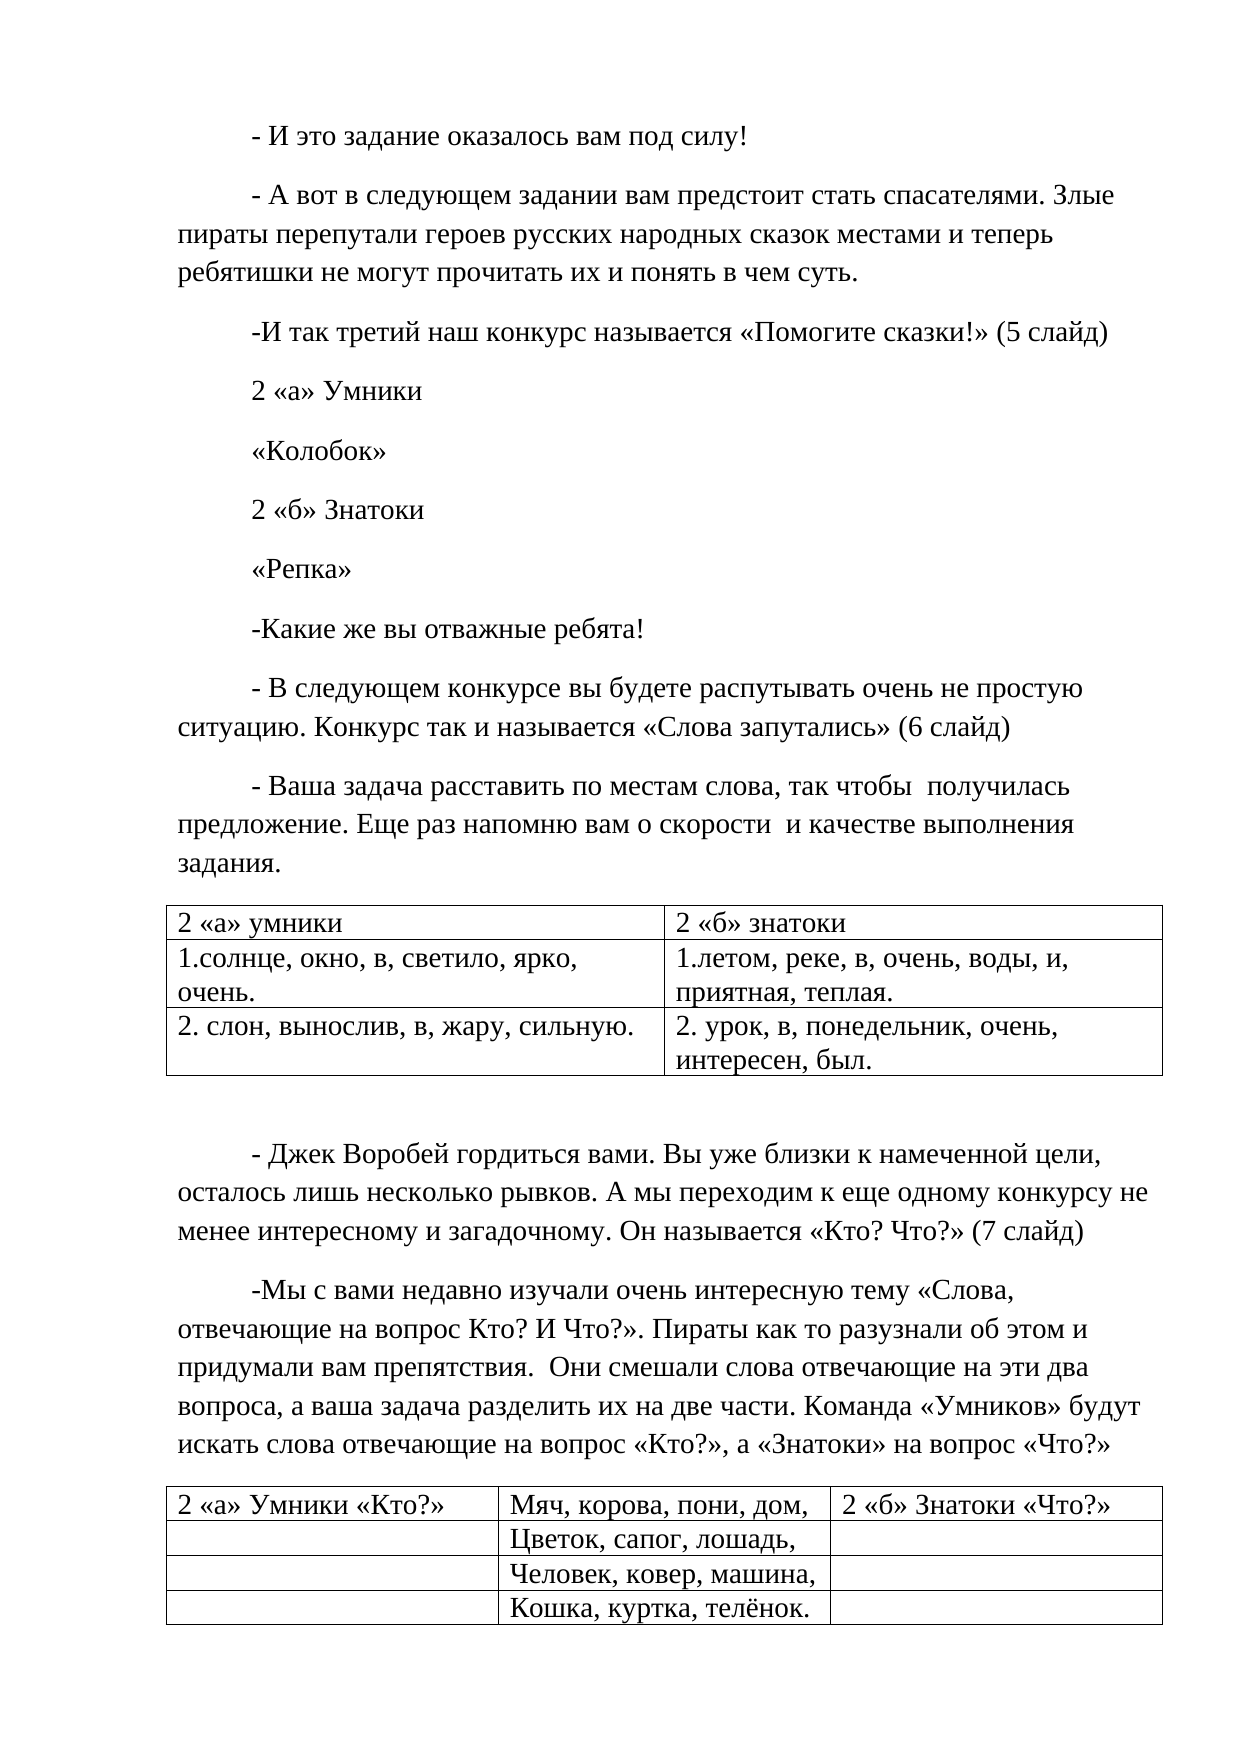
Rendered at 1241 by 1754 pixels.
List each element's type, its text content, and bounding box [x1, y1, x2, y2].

table_cell Кошка, куртка, телёнок. [499, 1591, 830, 1624]
table_cell 1.солнце, окно, в, светило, ярко, очень. [167, 940, 664, 1007]
text - Ваша задача расставить по местам слова, так чтобы получилась предложение. Еще раз напомню вам о скорости и качестве выполнения задания. [177, 768, 1152, 879]
table_cell [167, 1591, 498, 1624]
table_cell Человек, ковер, машина, [499, 1556, 830, 1589]
table_header 2 «б» Знатоки «Что?» [831, 1487, 1162, 1520]
table_cell [831, 1521, 1162, 1555]
table_cell 1.летом, реке, в, очень, воды, и, приятная, теплая. [665, 940, 1162, 1007]
table_header 2 «а» умники [167, 906, 664, 939]
text - И это задание оказалось вам под силу! [177, 118, 1152, 152]
table_cell [831, 1556, 1162, 1589]
text - А вот в следующем задании вам предстоит стать спасателями. Злые пираты перепутали героев русских народных сказок местами и теперь ребятишки не могут прочитать их и понять в чем суть. [177, 177, 1152, 288]
text -Какие же вы отважные ребята! [177, 611, 1152, 644]
text - Джек Воробей гордиться вами. Вы уже близки к намеченной цели, осталось лишь несколько рывков. А мы переходим к еще одному конкурсу не менее интересному и загадочному. Он называется «Кто? Что?» (7 слайд) [177, 1136, 1152, 1246]
table_cell 2. урок, в, понедельник, очень, интересен, был. [665, 1008, 1162, 1075]
text 2 «а» Умники [177, 373, 1152, 407]
text -И так третий наш конкурс называется «Помогите сказки!» (5 слайд) [177, 314, 1152, 347]
table_cell Цветок, сапог, лошадь, [499, 1521, 830, 1555]
text «Колобок» [177, 433, 1152, 466]
table_header Мяч, корова, пони, дом, [499, 1487, 830, 1520]
table_cell 2. слон, вынослив, в, жару, сильную. [167, 1008, 664, 1075]
table_cell [167, 1556, 498, 1589]
table_cell [167, 1521, 498, 1555]
table_header 2 «б» знатоки [665, 906, 1162, 939]
table_header 2 «а» Умники «Кто?» [167, 1487, 498, 1520]
table_cell [831, 1591, 1162, 1624]
text «Репка» [177, 551, 1152, 585]
text - В следующем конкурсе вы будете распутывать очень не простую ситуацию. Конкурс так и называется «Слова запутались» (6 слайд) [177, 670, 1152, 742]
text 2 «б» Знатоки [177, 492, 1152, 526]
text -Мы с вами недавно изучали очень интересную тему «Слова, отвечающие на вопрос Кто? И Что?». Пираты как то разузнали об этом и придумали вам препятствия. Они смешали слова отвечающие на эти два вопроса, а ваша задача разделить их на две части. Команда «Умников» будут искать слова отвечающие на вопрос «Кто?», а «Знатоки» на вопрос «Что?» [177, 1272, 1152, 1460]
